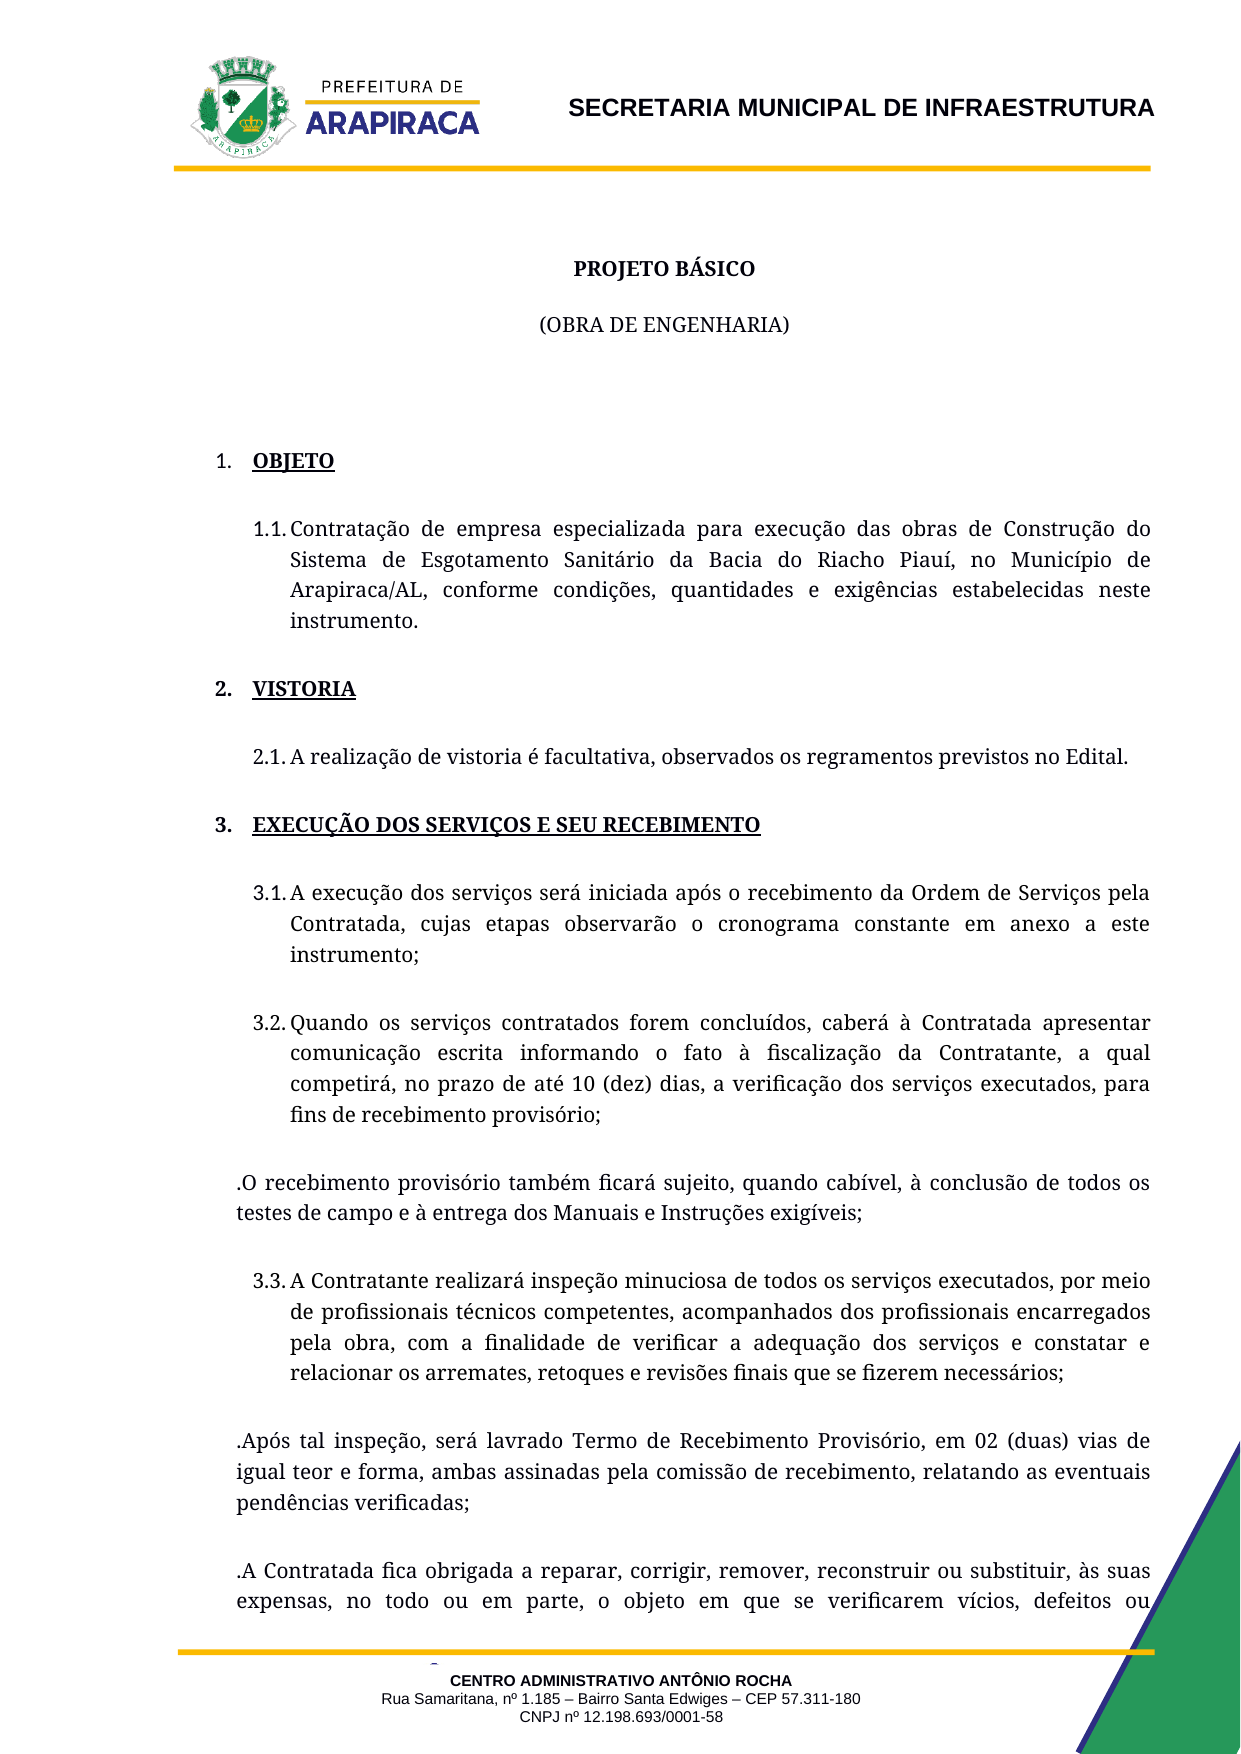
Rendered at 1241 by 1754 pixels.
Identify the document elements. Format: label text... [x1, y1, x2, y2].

picture [188, 54, 484, 162]
list EXECUÇÃO DOS SERVIÇOS E SEU RECEBIMENTO [215, 810, 1152, 839]
list Quando os serviços contratados forem concluídos, caberá à Contratada apresentar comunicação escrita informando o fato à fiscalização da Contratante, a qual competirá, no prazo de até 10 (dez) dias, a verificação dos serviços executados, para fins de recebimento provisório; [252, 1008, 1152, 1128]
list O recebimento provisório também ficará sujeito, quando cabível, à conclusão de todos os testes de campo e à entrega dos Manuais e Instruções exigíveis; [236, 1168, 1152, 1227]
text (OBRA DE ENGENHARIA) [177, 310, 1152, 338]
list VISTORIA [215, 674, 1152, 702]
list A execução dos serviços será iniciada após o recebimento da Ordem de Serviços pela Contratada, cujas etapas observarão o cronograma constante em anexo a este instrumento; [252, 878, 1152, 968]
list A Contratante realizará inspeção minuciosa de todos os serviços executados, por meio de profissionais técnicos competentes, acompanhados dos profissionais encarregados pela obra, com a finalidade de verificar a adequação dos serviços e constatar e relacionar os arremates, retoques e revisões finais que se fizerem necessários; [252, 1267, 1152, 1387]
text PROJETO BÁSICO [177, 254, 1152, 282]
list OBJETO [215, 446, 1152, 474]
list Após tal inspeção, será lavrado Termo de Recebimento Provisório, em 02 (duas) vias de igual teor e forma, ambas assinadas pela comissão de recebimento, relatando as eventuais pendências verificadas; [236, 1427, 1152, 1516]
list Contratação de empresa especializada para execução das obras de Construção do Sistema de Esgotamento Sanitário da Bacia do Riacho Piauí, no Município de Arapiraca/AL, conforme condições, quantidades e exigências estabelecidas neste instrumento. [252, 514, 1152, 634]
list A realização de vistoria é facultativa, observados os regramentos previstos no Edital. [252, 742, 1152, 771]
